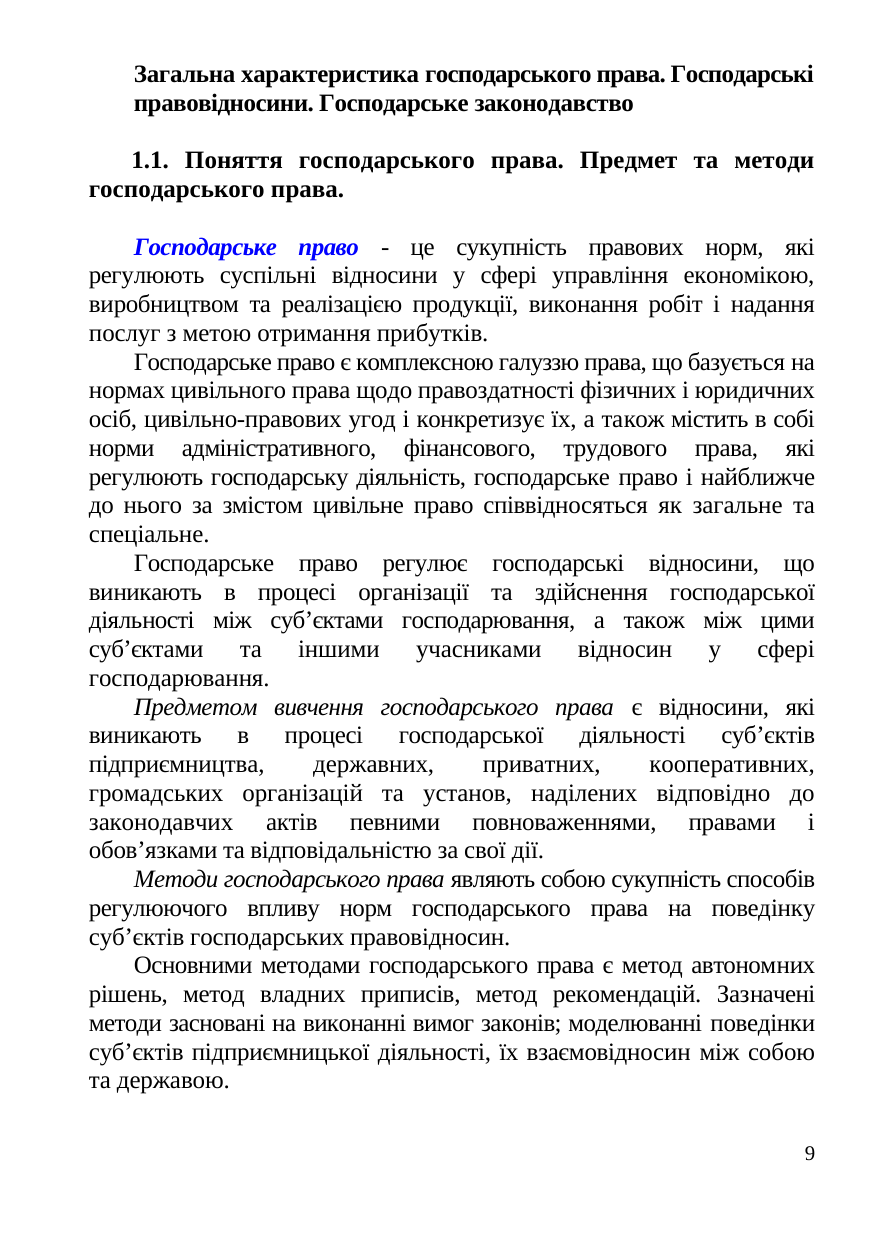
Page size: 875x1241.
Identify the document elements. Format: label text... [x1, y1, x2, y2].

text Загальна характеристика господарського права. Господарські [89, 59, 815, 88]
text Основними методами господарського права є метод автономних рішень, метод владних приписів, метод рекомендацій. Зазначені методи засновані на виконанні вимог законів; моделюванні поведінки суб’єктів підприємницької діяльності, їх взаємовідносин між собою та державою. [89, 950, 815, 1094]
text правовідносини. Господарське законодавство [89, 88, 815, 117]
text 1.1. Поняття господарського права. Предмет та методи господарського права. [89, 145, 815, 203]
text Господарське право регулює господарські відносини, що виникають в процесі організації та здійснення господарської діяльності між суб’єктами господарювання, а також між цими суб’єктами та іншими учасниками відносин у сфері господарювання. [89, 548, 815, 692]
text Методи господарського права являють собою сукупність способів регулюючого впливу норм господарського права на поведінку суб’єктів господарських правовідносин. [89, 864, 815, 950]
text Господарське право - це сукупність правових норм, які регулюють суспільні відносини у сфері управління економікою, виробництвом та реалізацією продукції, виконання робіт і надання послуг з метою отримання прибутків. [89, 232, 815, 347]
text Господарське право є комплексною галуззю права, що базується на нормах цивільного права щодо правоздатності фізичних і юридичних осіб, цивільно-правових угод і конкретизує їх, а також містить в собі норми адміністративного, фінансового, трудового права, які регулюють господарську діяльність, господарське право і найближче до нього за змістом цивільне право співвідносяться як загальне та спеціальне. [89, 347, 815, 548]
text Предметом вивчення господарського права є відносини, які виникають в процесі господарської діяльності суб’єктів підприємництва, державних, приватних, кооперативних, громадських організацій та установ, наділених відповідно до законодавчих актів певними повноваженнями, правами і обов’язками та відповідальністю за свої дії. [89, 692, 815, 864]
